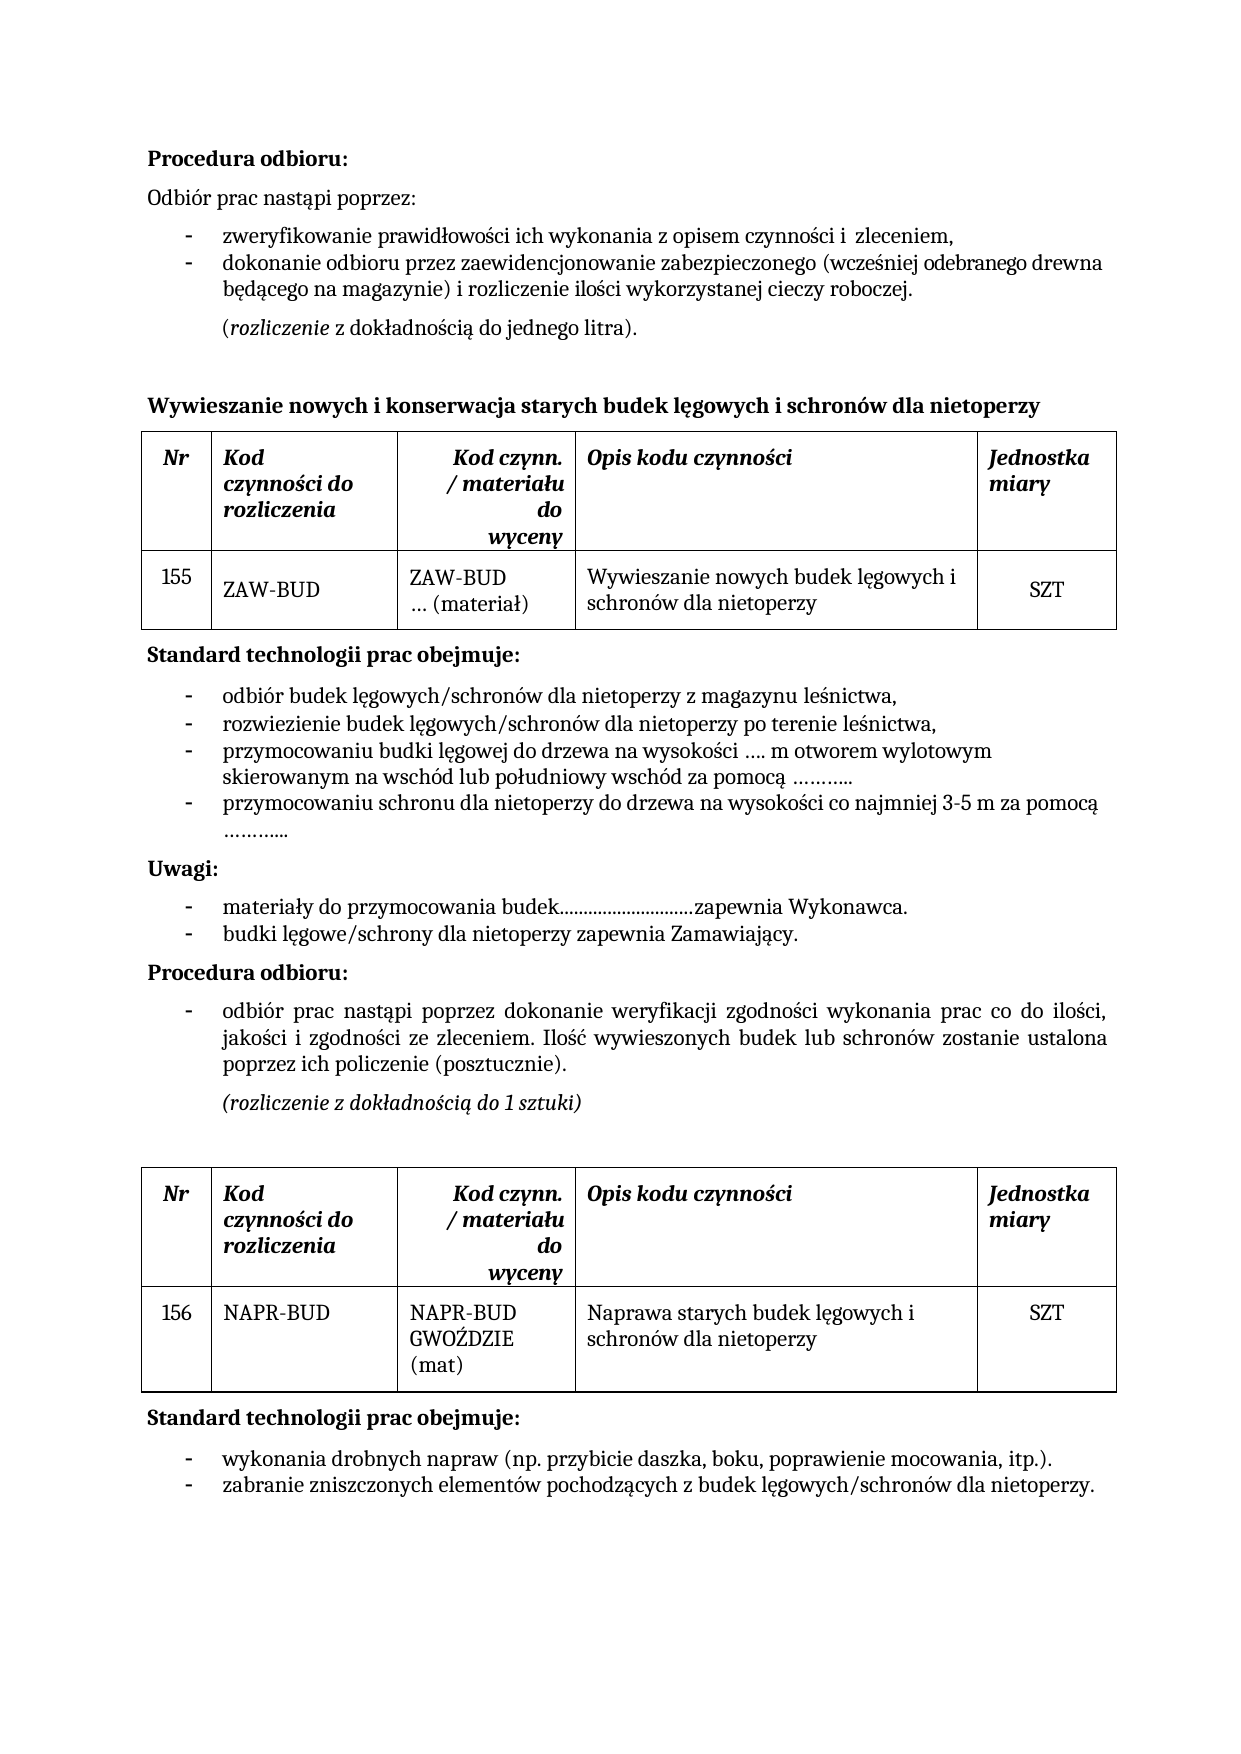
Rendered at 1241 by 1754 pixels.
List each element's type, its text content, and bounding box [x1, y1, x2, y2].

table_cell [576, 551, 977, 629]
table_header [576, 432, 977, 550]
text (rozliczenie z dokładnością do 1 sztuki) [221, 1090, 1192, 1116]
text Odbiór prac nastąpi poprzez: [147, 184, 1192, 211]
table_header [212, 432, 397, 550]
list przymocowaniu budki lęgowej do drzewa na wysokości …. m otworem wylotowym skierowanym na wschód lub południowy wschód za pomocą ……….. [185, 737, 1107, 790]
subtitle Procedura odbioru: [147, 959, 1192, 986]
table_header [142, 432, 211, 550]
list materiały do przymocowania budek zapewnia Wykonawca. [185, 894, 1192, 920]
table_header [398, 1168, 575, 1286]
list zabranie zniszczonych elementów pochodzących z budek lęgowych/schronów dla nietoperzy. [185, 1472, 1108, 1498]
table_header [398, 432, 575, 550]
list rozwiezienie budek lęgowych/schronów dla nietoperzy po terenie leśnictwa, [185, 709, 1192, 737]
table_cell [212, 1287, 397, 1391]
list budki lęgowe/schrony dla nietoperzy zapewnia Zamawiający. [185, 921, 1192, 947]
list wykonania drobnych napraw (np. przybicie daszka, boku, poprawienie mocowania, itp.). [185, 1444, 1192, 1472]
list odbiór budek lęgowych/schronów dla nietoperzy z magazynu leśnictwa, [185, 681, 1192, 709]
list przymocowaniu schronu dla nietoperzy do drzewa na wysokości co najmniej 3-5 m za pomocą ………... [185, 790, 1108, 843]
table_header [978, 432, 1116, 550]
subtitle Procedura odbioru: [147, 146, 1192, 172]
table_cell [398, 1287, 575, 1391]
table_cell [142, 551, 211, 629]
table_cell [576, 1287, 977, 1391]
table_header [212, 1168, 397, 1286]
subtitle Uwagi: [147, 855, 1192, 882]
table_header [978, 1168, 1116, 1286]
subtitle Standard technologii prac obejmuje: [147, 1405, 1192, 1431]
list odbiór prac nastąpi poprzez dokonanie weryfikacji zgodności wykonania prac co do ilości, jakości i zgodności ze zleceniem. Ilość wywieszonych budek lub schronów zostanie ustalona poprzez ich policzenie (posztucznie). [185, 998, 1108, 1077]
text Standard technologii prac obejmuje: [147, 642, 1192, 668]
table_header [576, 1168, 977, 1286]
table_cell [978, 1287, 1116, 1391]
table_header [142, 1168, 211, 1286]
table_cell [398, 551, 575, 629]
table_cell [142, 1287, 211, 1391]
subtitle Wywieszanie nowych i konserwacja starych budek lęgowych i schronów dla nietoperzy [147, 393, 1192, 419]
list dokonanie odbioru przez zaewidencjonowanie zabezpieczonego (wcześniej odebranego drewna będącego na magazynie) i rozliczenie ilości wykorzystanej cieczy roboczej. [185, 250, 1107, 302]
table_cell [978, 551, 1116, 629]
list zweryfikowanie prawidłowości ich wykonania z opisem czynności i zleceniem, [185, 223, 1192, 249]
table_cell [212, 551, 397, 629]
text (rozliczenie z dokładnością do jednego litra). [221, 315, 1192, 341]
